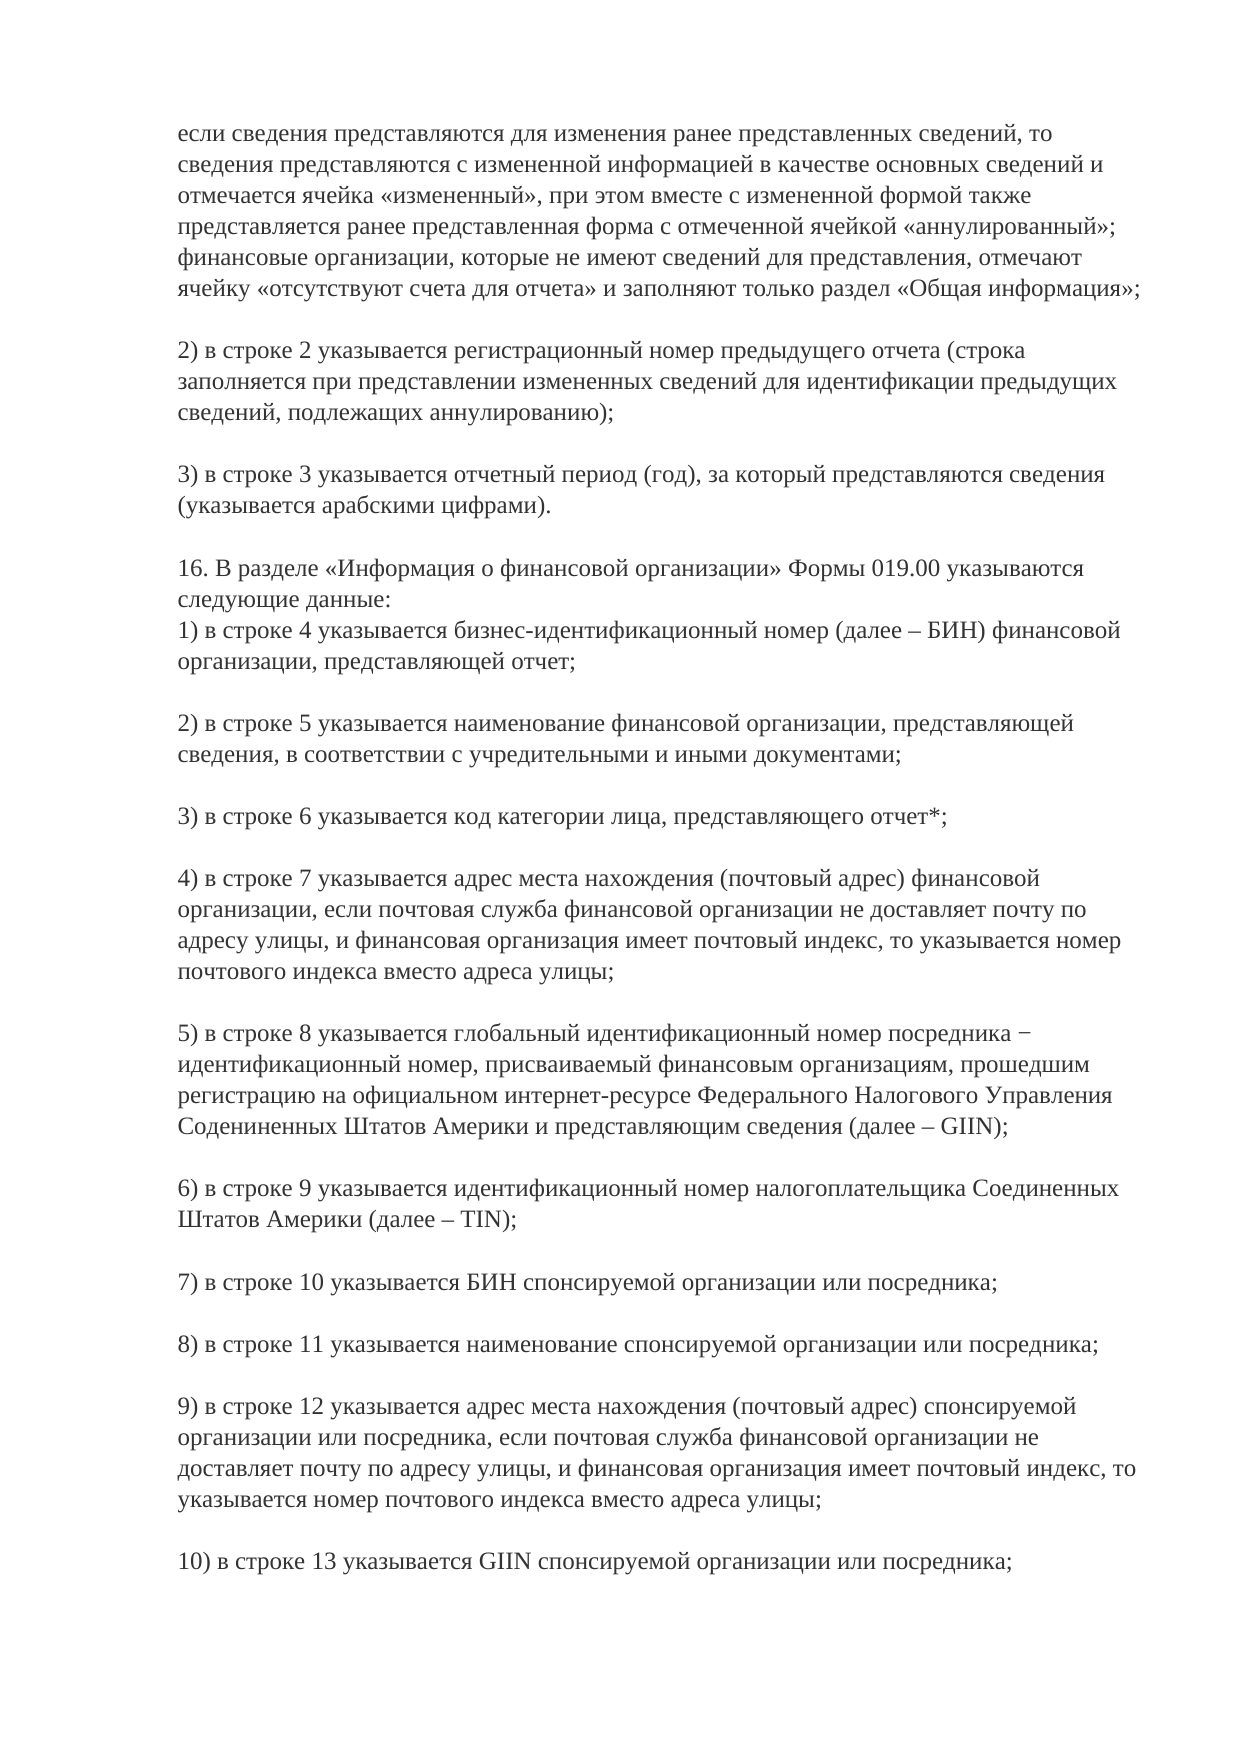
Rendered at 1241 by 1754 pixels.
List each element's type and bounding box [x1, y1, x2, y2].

text [177, 118, 1152, 1606]
